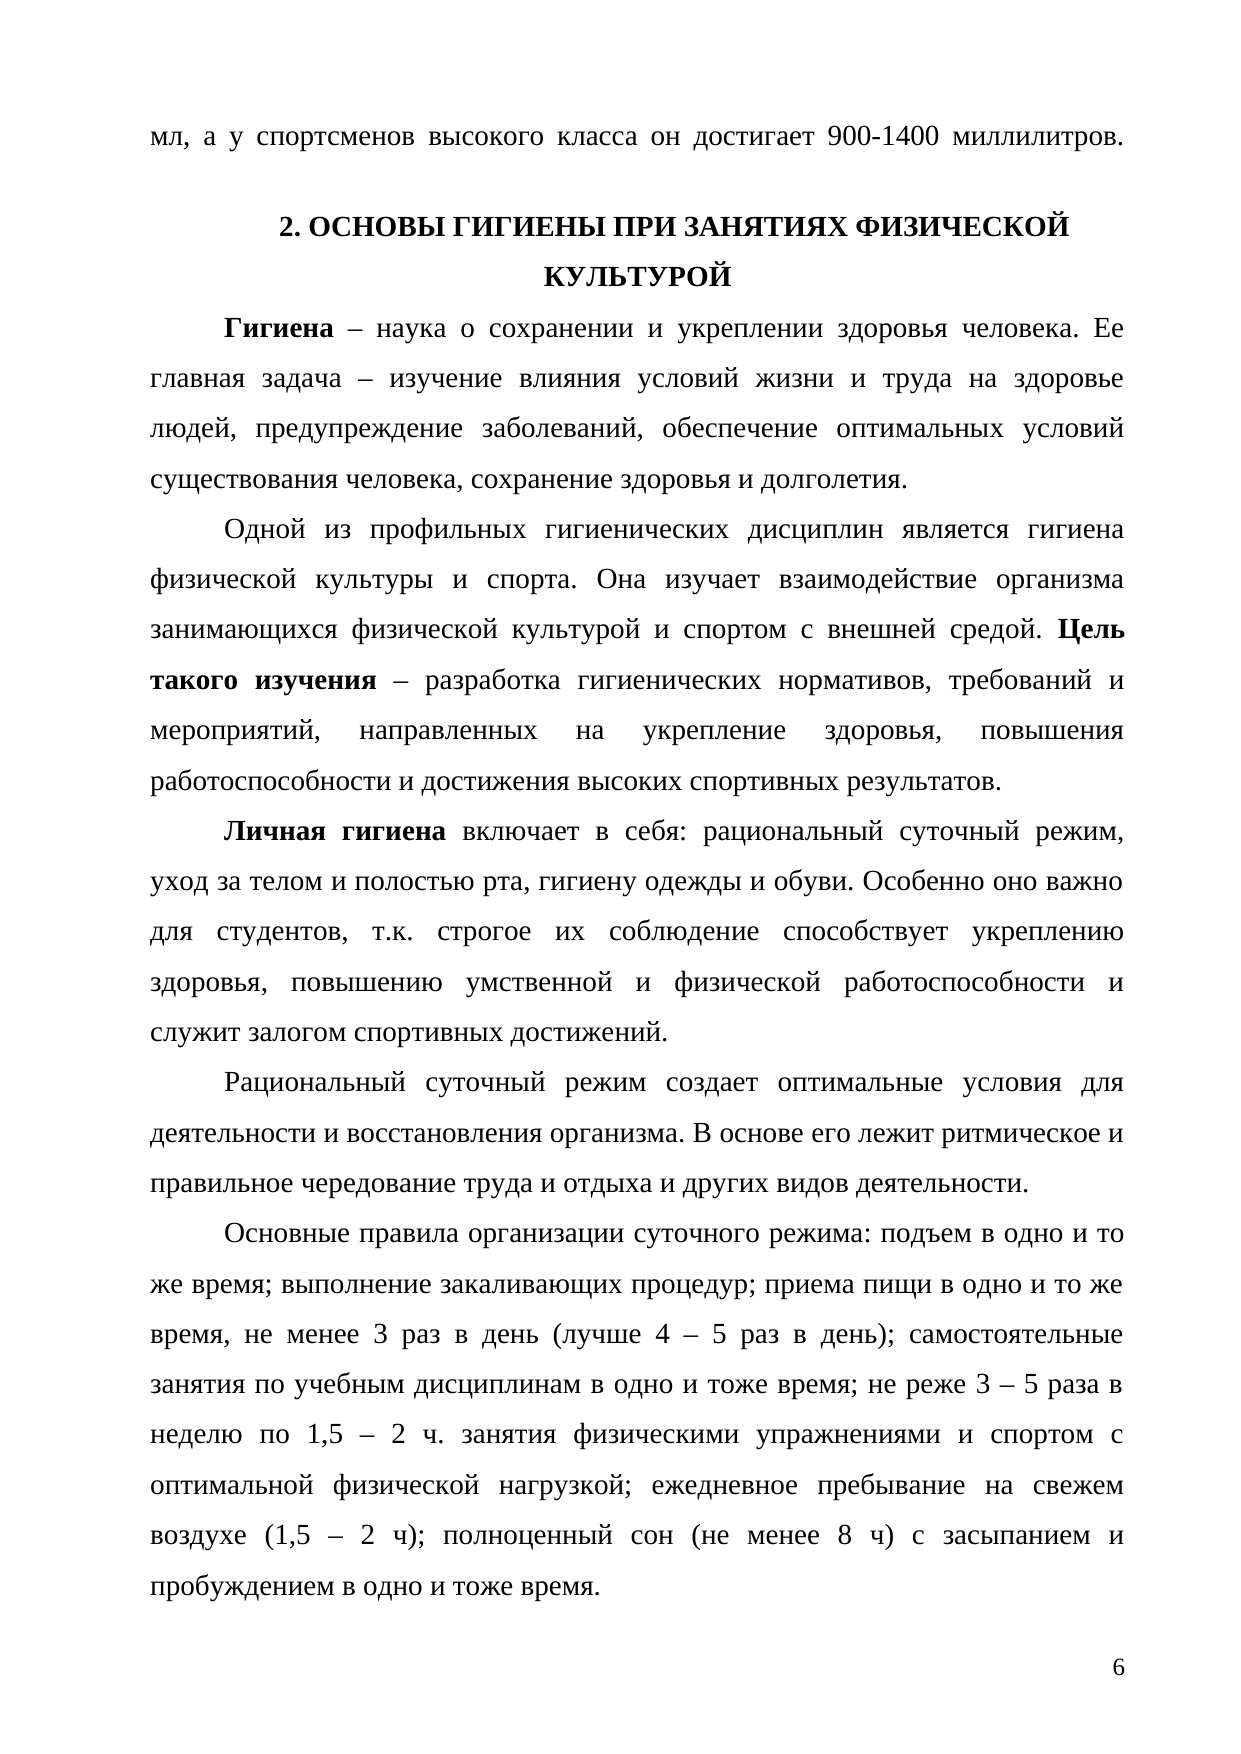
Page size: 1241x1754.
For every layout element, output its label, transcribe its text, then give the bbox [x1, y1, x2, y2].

text Одной из профильных гигиенических дисциплин является гигиена физической культуры и спорта. Она изучает взаимодействие организма занимающихся физической культурой и спортом с внешней средой. Цель такого изучения – разработка гигиенических нормативов, требований и мероприятий, направленных на укрепление здоровья, повышения работоспособности и достижения высоких спортивных результатов. [150, 511, 1125, 796]
text Рациональный суточный режим создает оптимальные условия для деятельности и восстановления организма. В основе его лежит ритмическое и правильное чередование труда и отдыха и других видов деятельности. [150, 1064, 1125, 1199]
text Личная гигиена включает в себя: рациональный суточный режим, уход за телом и полостью рта, гигиену одежды и обуви. Особенно оно важно для студентов, т.к. строгое их соблюдение способствует укреплению здоровья, повышению умственной и физической работоспособности и служит залогом спортивных достижений. [150, 813, 1125, 1048]
text 2. ОСНОВЫ ГИГИЕНЫ ПРИ ЗАНЯТИЯХ ФИЗИЧЕСКОЙ КУЛЬТУРОЙ [150, 209, 1125, 293]
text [150, 118, 1125, 195]
text Гигиена – наука о сохранении и укреплении здоровья человека. Ее главная задача – изучение влияния условий жизни и труда на здоровье людей, предупреждение заболеваний, обеспечение оптимальных условий существования человека, сохранение здоровья и долголетия. [150, 310, 1125, 494]
text Основные правила организации суточного режима: подъем в одно и то же время; выполнение закаливающих процедур; приема пищи в одно и то же время, не менее 3 раз в день (лучше 4 – 5 раз в день); самостоятельные занятия по учебным дисциплинам в одно и тоже время; не реже 3 – 5 раза в неделю по 1,5 – 2 ч. занятия физическими упражнениями и спортом с оптимальной физической нагрузкой; ежедневное пребывание на свежем воздухе (1,5 – 2 ч); полноценный сон (не менее 8 ч) с засыпанием и пробуждением в одно и тоже время. [150, 1215, 1125, 1601]
